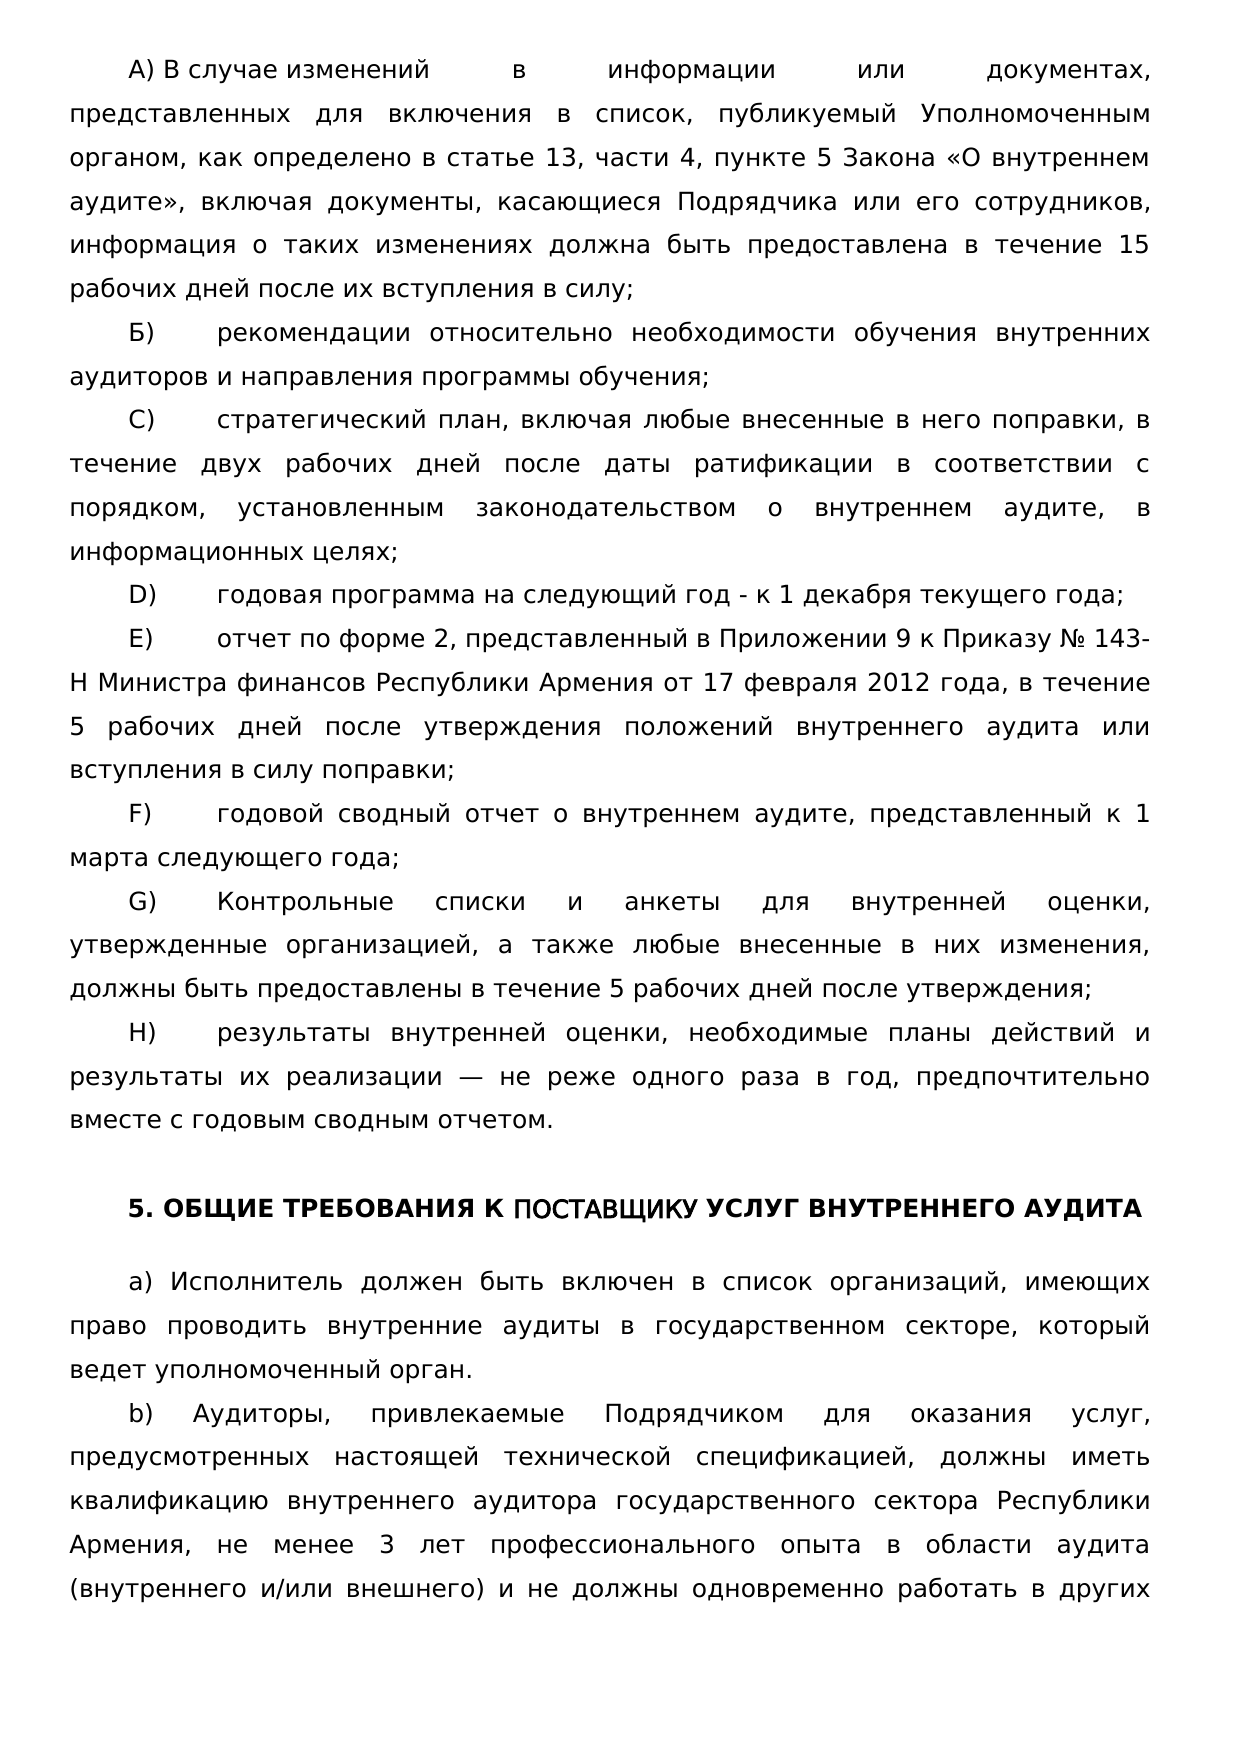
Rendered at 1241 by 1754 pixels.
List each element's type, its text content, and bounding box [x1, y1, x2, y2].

text Б) рекомендации относительно необходимости обучения внутренних аудиторов и направления программы обучения; [69, 318, 1152, 391]
text 5. ОБЩИЕ ТРЕБОВАНИЯ К ПОСТАВЩИКУ УСЛУГ ВНУТРЕННЕГО АУДИТА [69, 1193, 1152, 1224]
text E) отчет по форме 2, представленный в Приложении 9 к Приказу № 143-Н Министра финансов Республики Армения от 17 февраля 2012 года, в течение 5 рабочих дней после утверждения положений внутреннего аудита или вступления в силу поправки; [69, 624, 1152, 785]
text F) годовой сводный отчет о внутреннем аудите, представленный к 1 марта следующего года; [69, 799, 1152, 872]
text а) Исполнитель должен быть включен в список организаций, имеющих право проводить внутренние аудиты в государственном секторе, который ведет уполномоченный орган. [69, 1267, 1152, 1384]
text D) годовая программа на следующий год - к 1 декабря текущего года; [69, 581, 1152, 610]
text H) результаты внутренней оценки, необходимые планы действий и результаты их реализации — не реже одного раза в год, предпочтительно вместе с годовым сводным отчетом. [69, 1018, 1152, 1135]
text G) Контрольные списки и анкеты для внутренней оценки, утвержденные организацией, а также любые внесенные в них изменения, должны быть предоставлены в течение 5 рабочих дней после утверждения; [69, 887, 1152, 1003]
text C) стратегический план, включая любые внесенные в него поправки, в течение двух рабочих дней после даты ратификации в соответствии с порядком, установленным законодательством о внутреннем аудите, в информационных целях; [69, 406, 1152, 566]
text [69, 1399, 1152, 1603]
text A) В случае изменений в информации или документах, представленных для включения в список, публикуемый Уполномоченным органом, как определено в статье 13, части 4, пункте 5 Закона «О внутреннем аудите», включая документы, касающиеся Подрядчика или его сотрудников, информация о таких изменениях должна быть предоставлена в течение 15 рабочих дней после их вступления в силу; [69, 56, 1152, 303]
